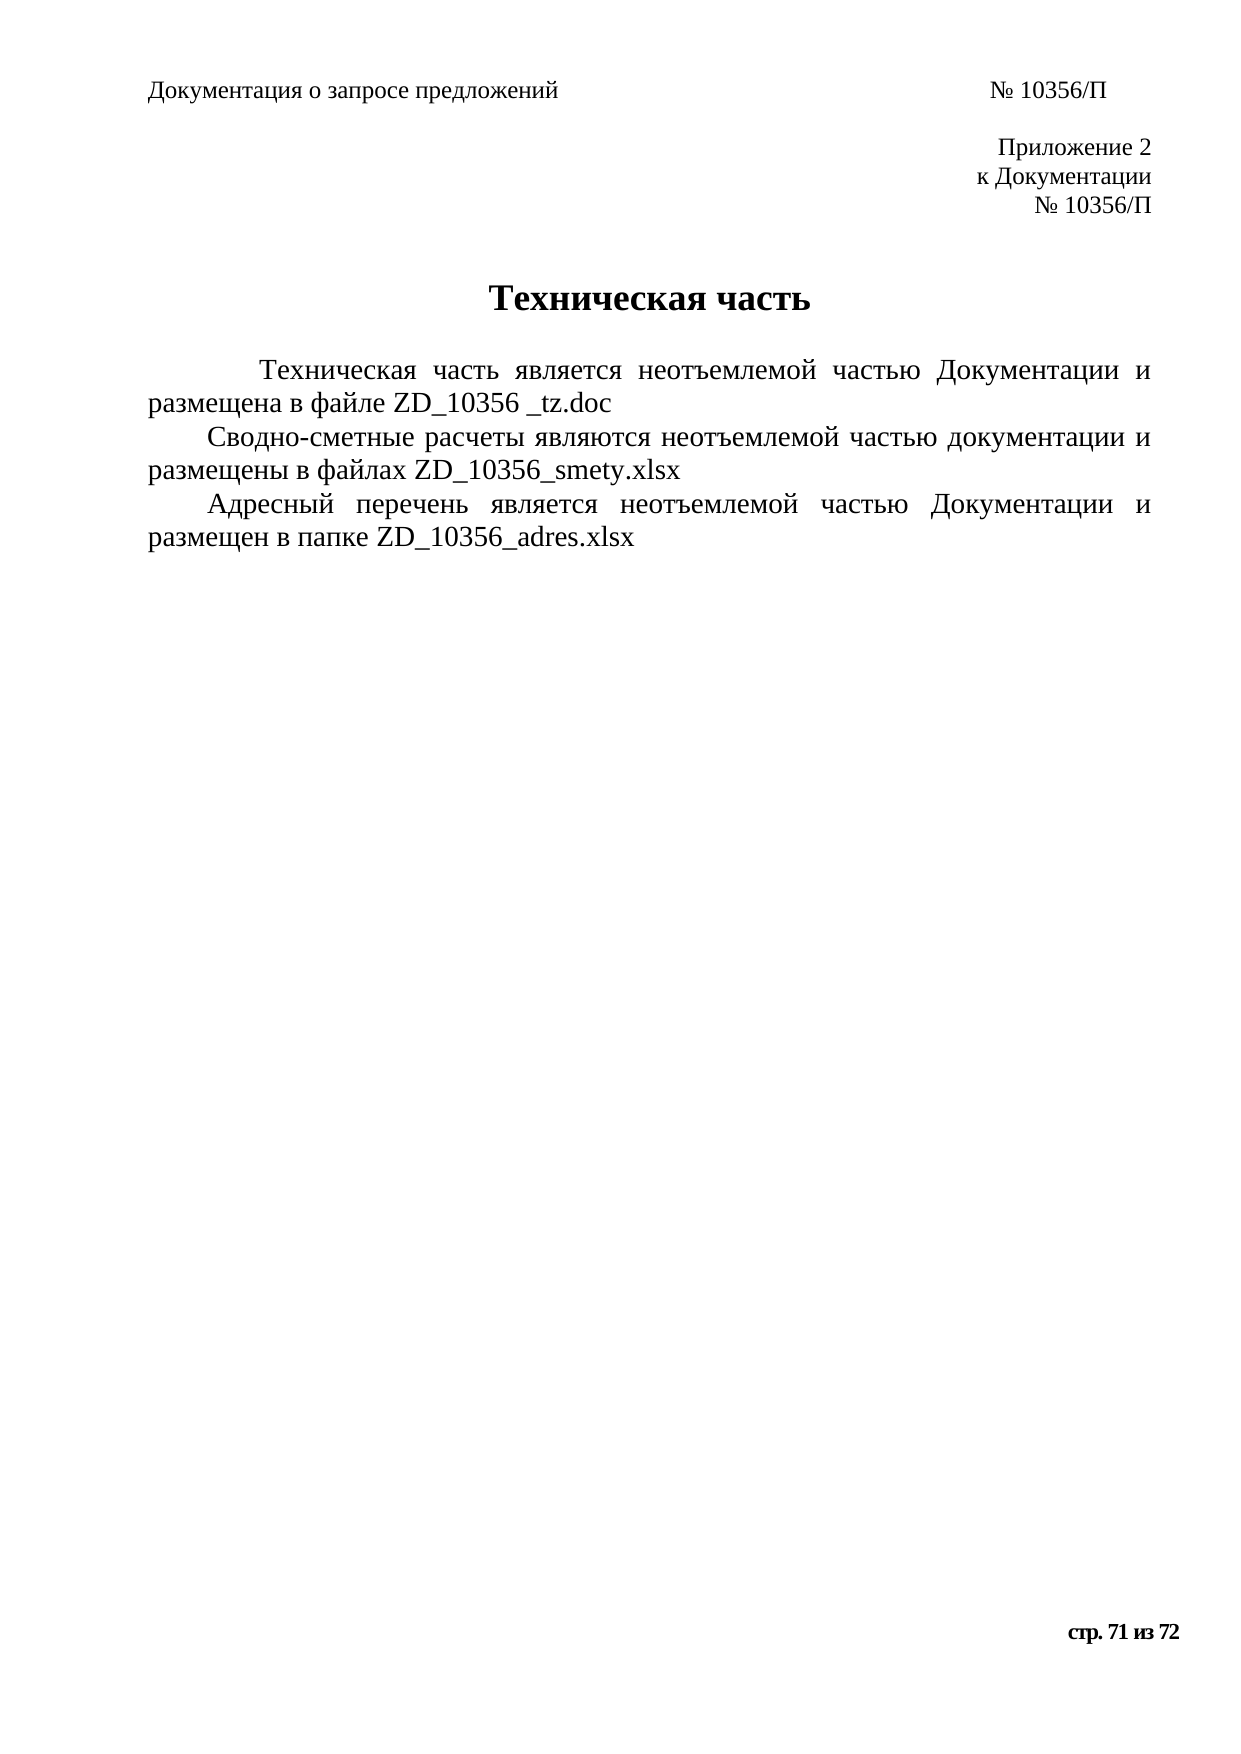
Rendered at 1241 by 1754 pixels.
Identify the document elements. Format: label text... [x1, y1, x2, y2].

text Сводно-сметные расчеты являются неотъемлемой частью документации и размещены в файлах ZD_10356_smetу.xlsx [148, 419, 1152, 486]
list к Документации № 10356/П [223, 161, 1152, 219]
text Техническая часть является неотъемлемой частью Документации и размещена в файле ZD_10356 _tz.doc [148, 352, 1152, 419]
text Адресный перечень является неотъемлемой частью Документации и размещен в папке ZD_10356_adres.xlsx [148, 486, 1152, 553]
text Техническая часть [148, 275, 1152, 318]
subtitle Приложение 2 [148, 132, 1152, 161]
